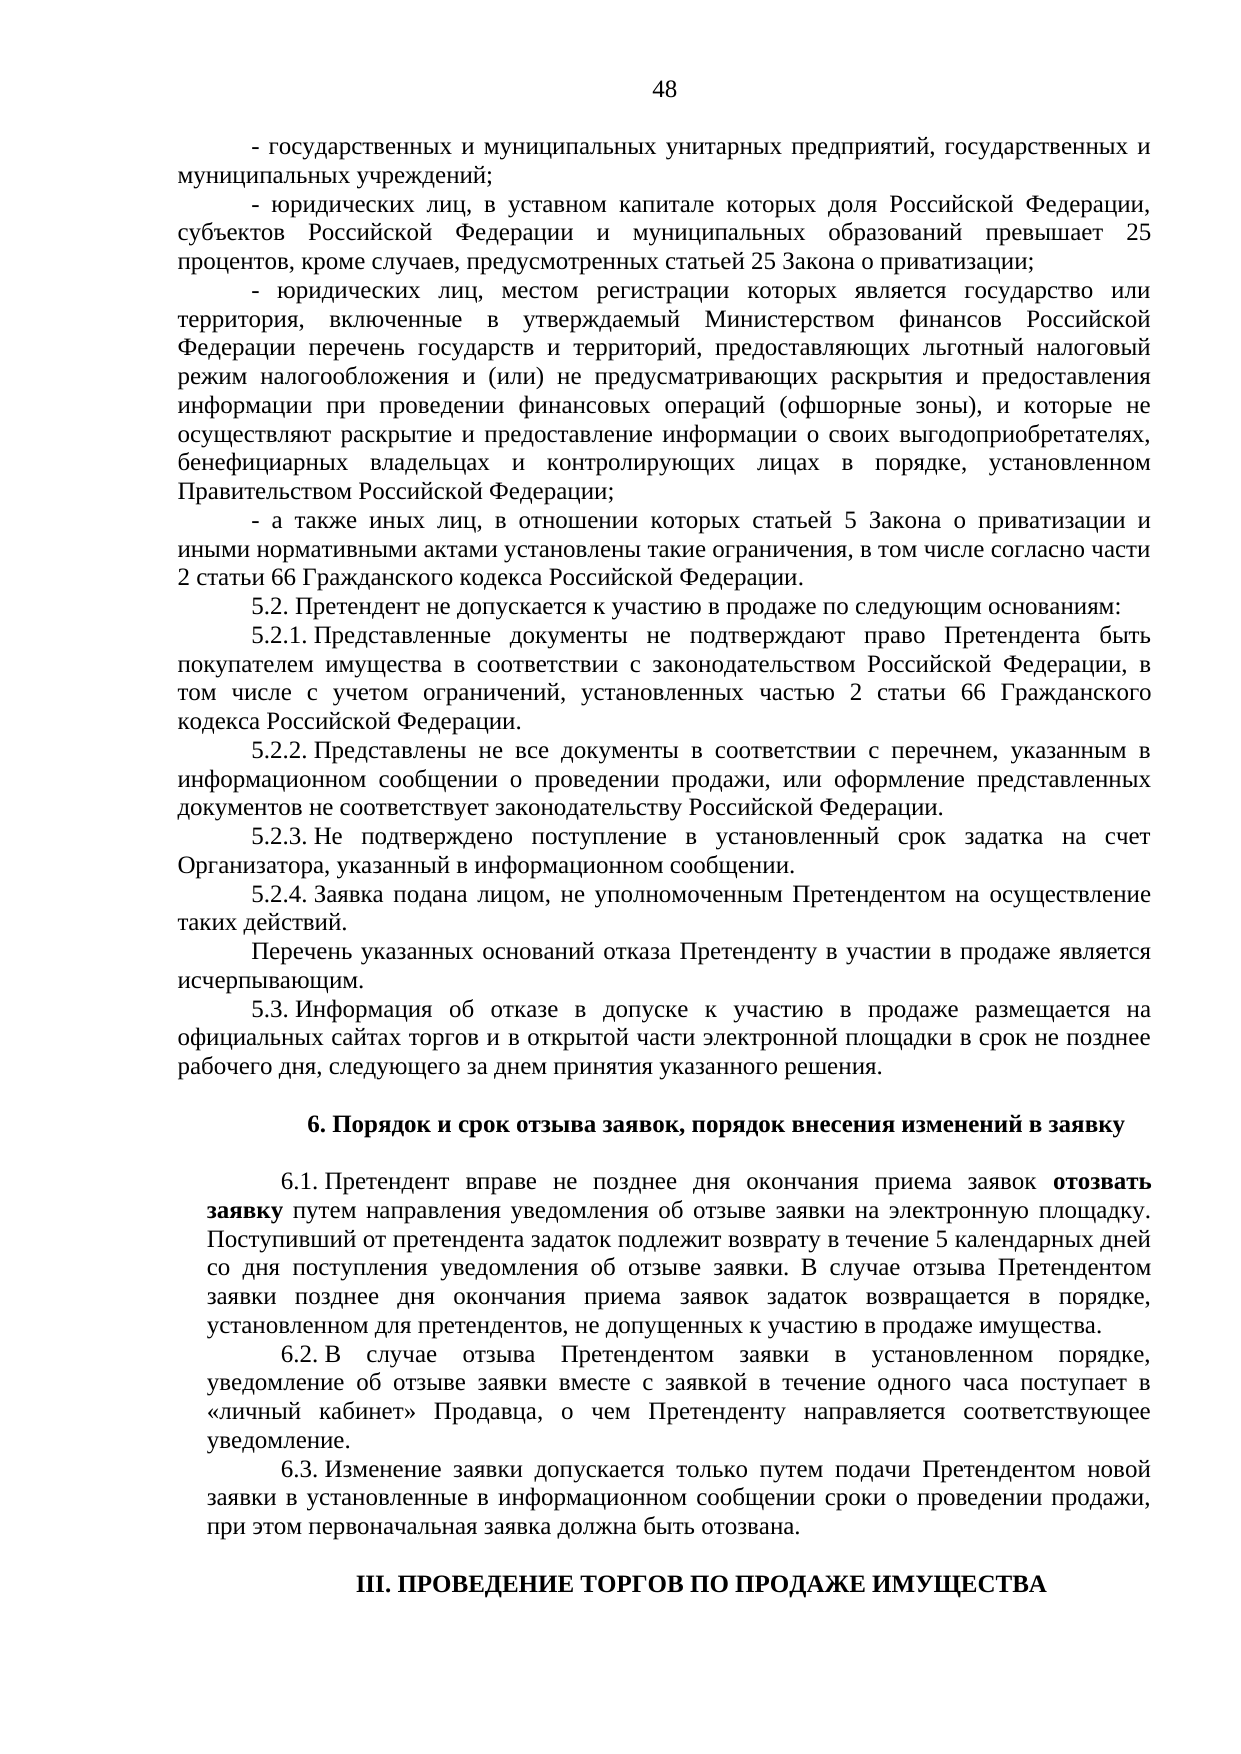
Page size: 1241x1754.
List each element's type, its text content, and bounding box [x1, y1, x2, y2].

text 5.2. Претендент не допускается к участию в продаже по следующим основаниям: [177, 591, 1152, 620]
text - государственных и муниципальных унитарных предприятий, государственных и муниципальных учреждений; [177, 131, 1152, 189]
text 5.2.3. Не подтверждено поступление в установленный срок задатка на счет Организатора, указанный в информационном сообщении. [177, 821, 1152, 879]
text Перечень указанных оснований отказа Претенденту в участии в продаже является исчерпывающим. [177, 936, 1152, 994]
text - юридических лиц, местом регистрации которых является государство или территория, включенные в утверждаемый Министерством финансов Российской Федерации перечень государств и территорий, предоставляющих льготный налоговый режим налогообложения и (или) не предусматривающих раскрытия и предоставления информации при проведении финансовых операций (офшорные зоны), и которые не осуществляют раскрытие и предоставление информации о своих выгодоприобретателях, бенефициарных владельцах и контролирующих лицах в порядке, установленном Правительством Российской Федерации; [177, 275, 1152, 505]
text 5.2.4. Заявка подана лицом, не уполномоченным Претендентом на осуществление таких действий. [177, 879, 1152, 936]
text 6.3. Изменение заявки допускается только путем подачи Претендентом новой заявки в установленные в информационном сообщении сроки о проведении продажи, при этом первоначальная заявка должна быть отозвана. [207, 1454, 1152, 1540]
text 5.2.1. Представленные документы не подтверждают право Претендента быть покупателем имущества в соответствии с законодательством Российской Федерации, в том числе с учетом ограничений, установленных частью 2 статьи 66 Гражданского кодекса Российской Федерации. [177, 620, 1152, 735]
text - юридических лиц, в уставном капитале которых доля Российской Федерации, субъектов Российской Федерации и муниципальных образований превышает 25 процентов, кроме случаев, предусмотренных статьей 25 Закона о приватизации; [177, 189, 1152, 275]
text 5.3. Информация об отказе в допуске к участию в продаже размещается на официальных сайтах торгов и в открытой части электронной площадки в срок не позднее рабочего дня, следующего за днем принятия указанного решения. [177, 994, 1152, 1080]
text 6.2. В случае отзыва Претендентом заявки в установленном порядке, уведомление об отзыве заявки вместе с заявкой в течение одного часа поступает в «личный кабинет» Продавца, о чем Претенденту направляется соответствующее уведомление. [207, 1339, 1152, 1454]
text 6. Порядок и срок отзыва заявок, порядок внесения изменений в заявку [207, 1109, 1152, 1137]
text 5.2.2. Представлены не все документы в соответствии с перечнем, указанным в информационном сообщении о проведении продажи, или оформление представленных документов не соответствует законодательству Российской Федерации. [177, 735, 1152, 821]
text 6.1. Претендент вправе не позднее дня окончания приема заявок отозвать заявку путем направления уведомления об отзыве заявки на электронную площадку. Поступивший от претендента задаток подлежит возврату в течение 5 календарных дней со дня поступления уведомления об отзыве заявки. В случае отзыва Претендентом заявки позднее дня окончания приема заявок задаток возвращается в порядке, установленном для претендентов, не допущенных к участию в продаже имущества. [207, 1166, 1152, 1339]
text III. ПРОВЕДЕНИЕ ТОРГОВ ПО ПРОДАЖЕ ИМУЩЕСТВА [177, 1569, 1152, 1597]
text - а также иных лиц, в отношении которых статьей 5 Закона о приватизации и иными нормативными актами установлены такие ограничения, в том числе согласно части 2 статьи 66 Гражданского кодекса Российской Федерации. [177, 505, 1152, 591]
